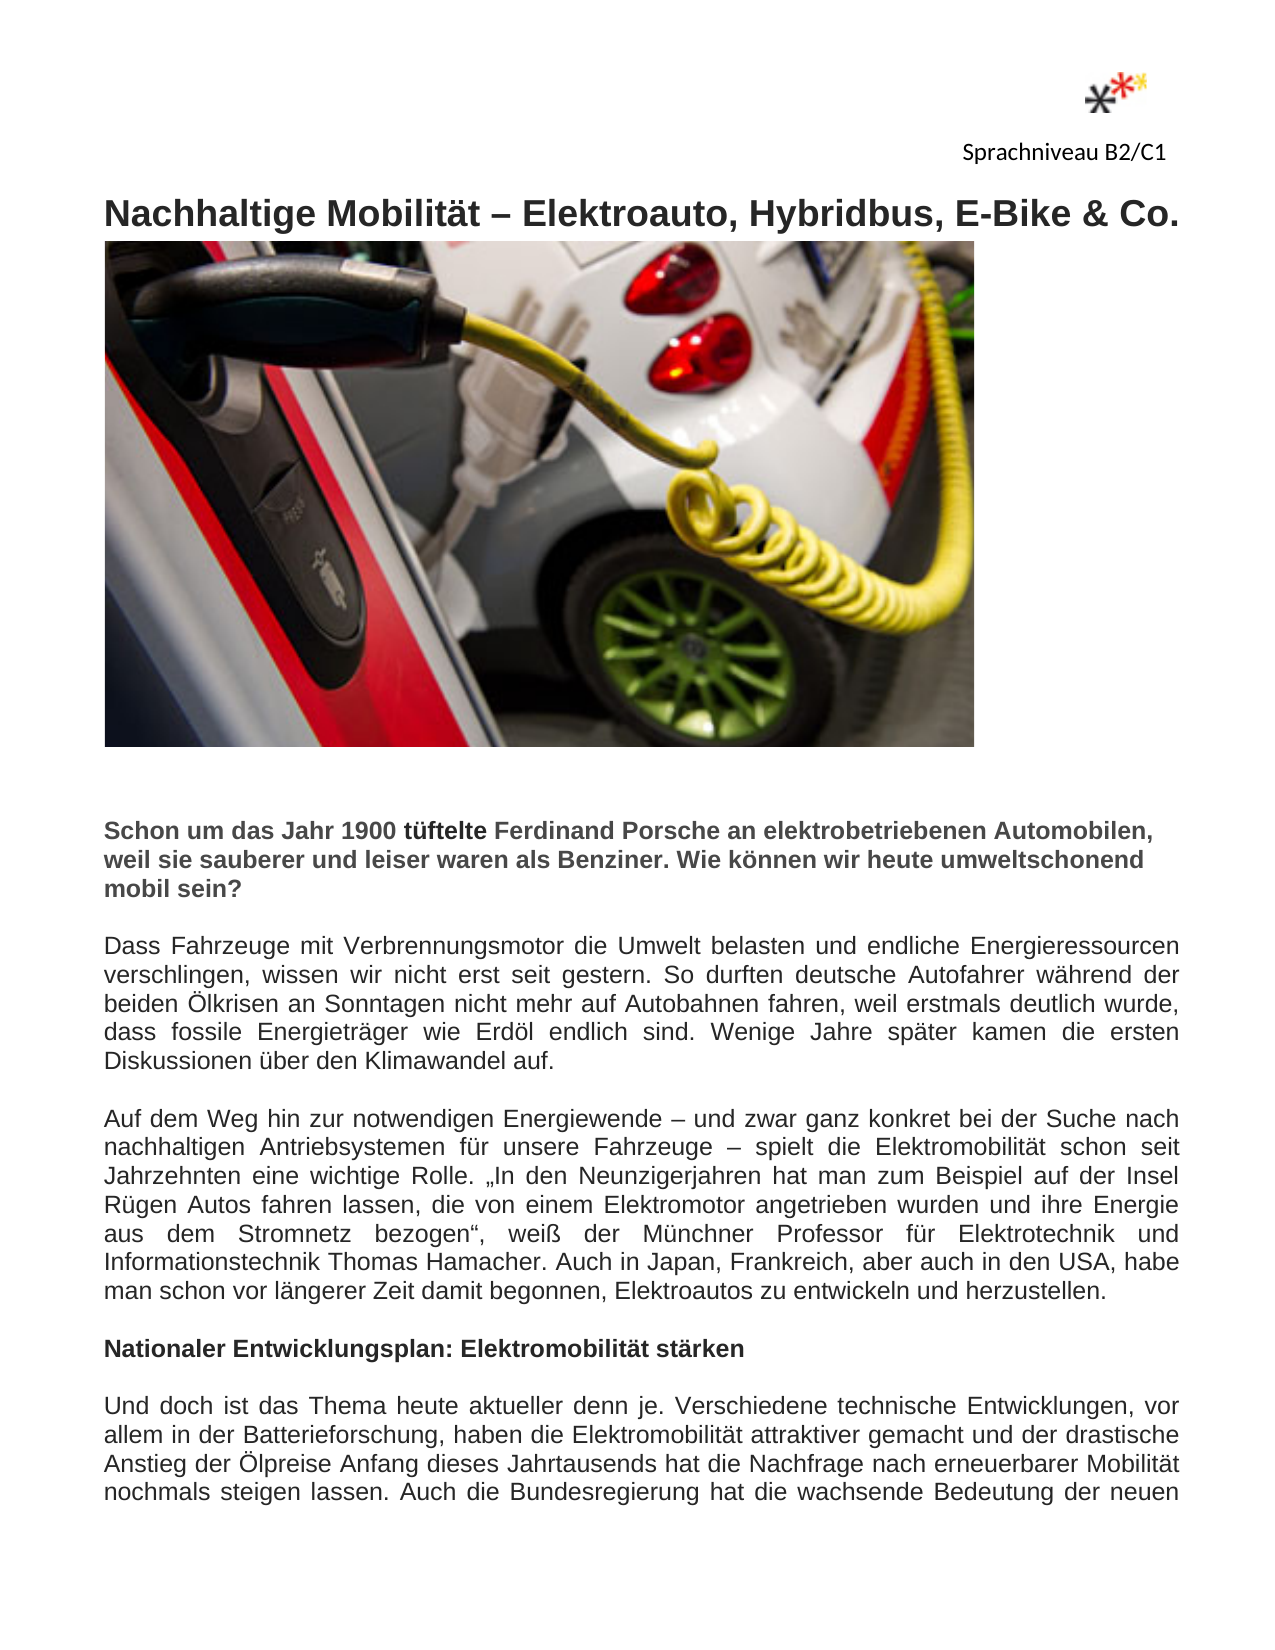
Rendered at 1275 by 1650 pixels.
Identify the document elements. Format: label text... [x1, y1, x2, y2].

text Schon um das Jahr 1900 tüftelte Ferdinand Porsche an elektrobetriebenen Automobilen, weil sie sauberer und leiser waren als Benziner. Wie können wir heute umweltschonend mobil sein? [103, 816, 1181, 902]
text Dass Fahrzeuge mit Verbrennungsmotor die Umwelt belasten und endliche Energieressourcen verschlingen, wissen wir nicht erst seit gestern. So durften deutsche Autofahrer während der beiden Ölkrisen an Sonntagen nicht mehr auf Autobahnen fahren, weil erstmals deutlich wurde, dass fossile Energieträger wie Erdöl endlich sind. Wenige Jahre später kamen die ersten Diskussionen über den Klimawandel auf. [103, 931, 1181, 1075]
text Nationaler Entwicklungsplan: Elektromobilität stärken [103, 1333, 1181, 1362]
picture [103, 241, 974, 746]
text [103, 1391, 1181, 1506]
text Nachhaltige Mobilität – Elektroauto, Hybridbus, E-Bike & Co. [103, 191, 1181, 234]
picture [1085, 72, 1147, 113]
text Auf dem Weg hin zur notwendigen Energiewende – und zwar ganz konkret bei der Suche nach nachhaltigen Antriebsystemen für unsere Fahrzeuge – spielt die Elektromobilität schon seit Jahrzehnten eine wichtige Rolle. „In den Neunzigerjahren hat man zum Beispiel auf der Insel Rügen Autos fahren lassen, die von einem Elektromotor angetrieben wurden und ihre Energie aus dem Stromnetz bezogen“, weiß der Münchner Professor für Elektrotechnik und Informationstechnik Thomas Hamacher. Auch in Japan, Frankreich, aber auch in den USA, habe man schon vor längerer Zeit damit begonnen, Elektroautos zu entwickeln und herzustellen. [103, 1103, 1181, 1305]
